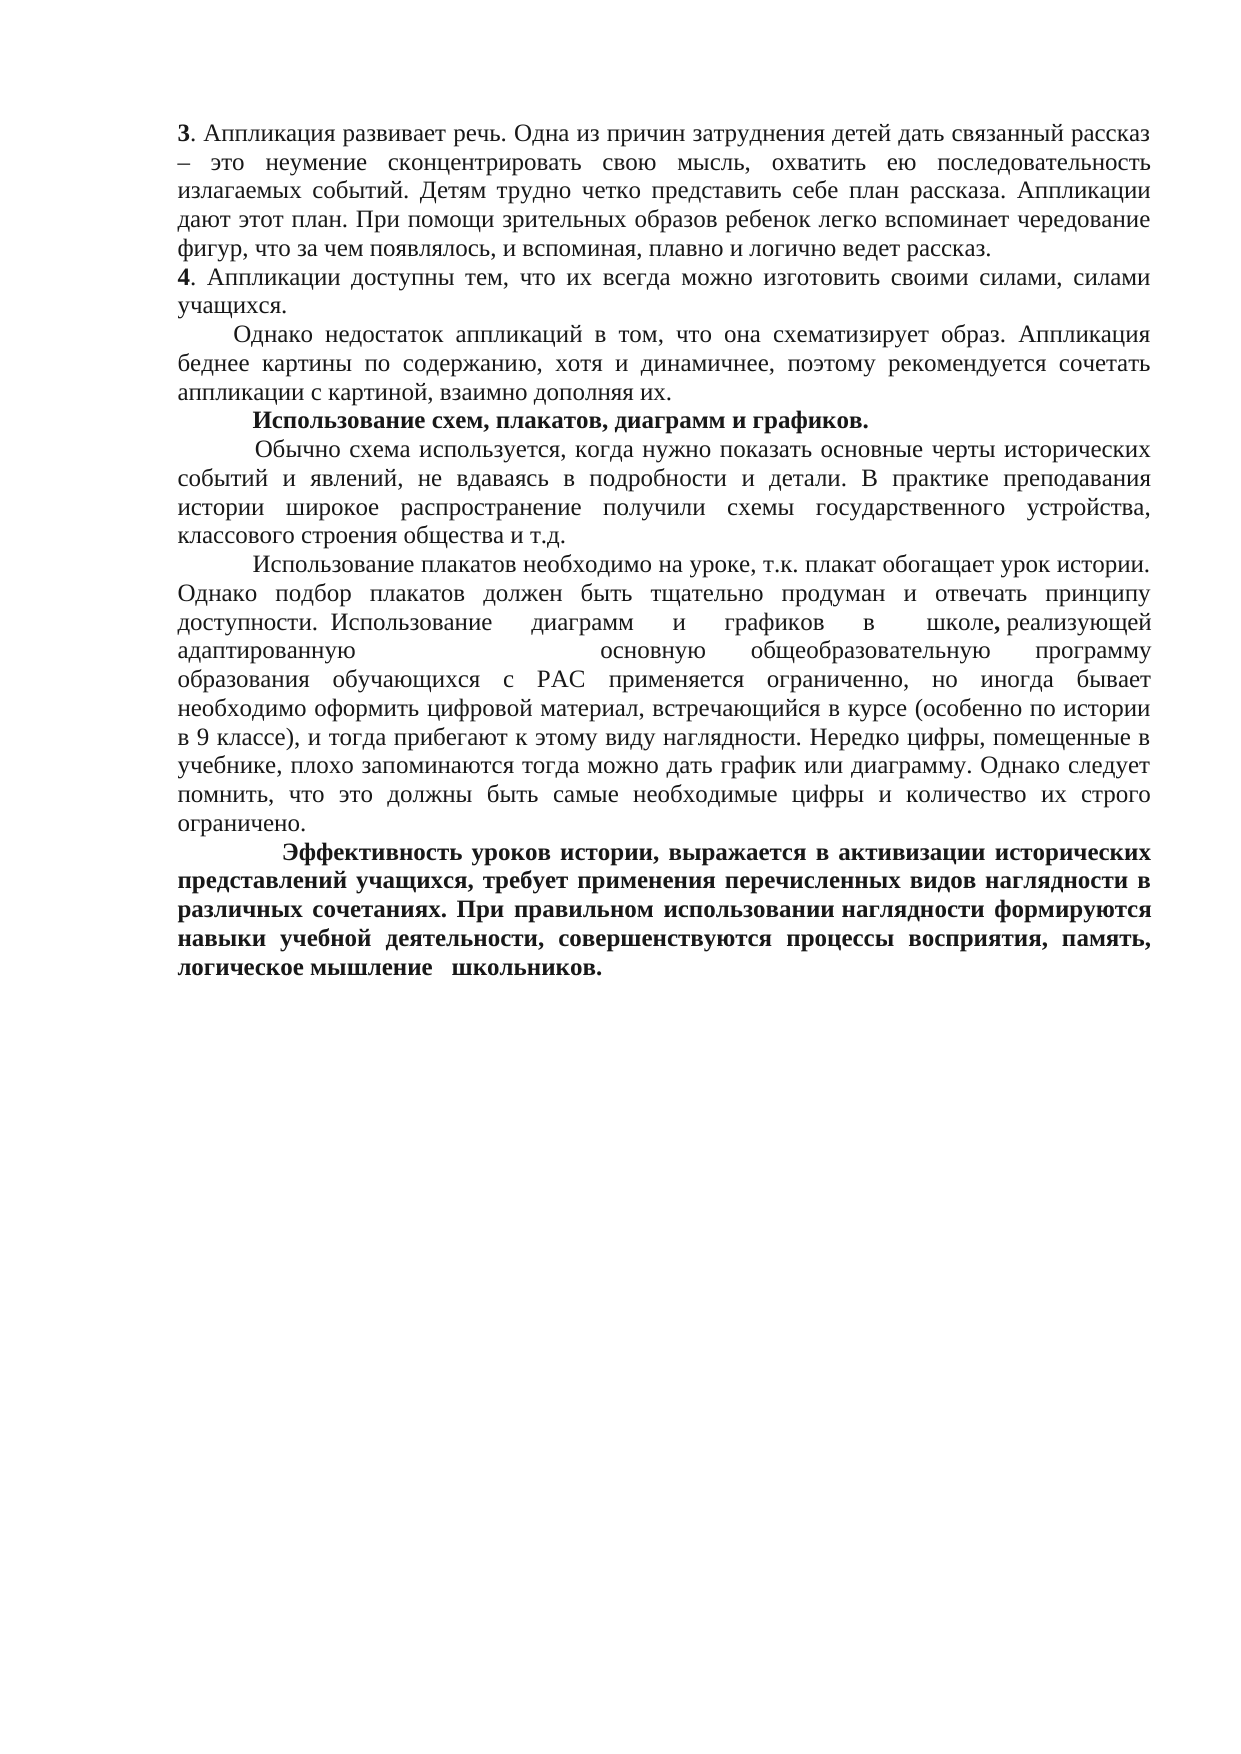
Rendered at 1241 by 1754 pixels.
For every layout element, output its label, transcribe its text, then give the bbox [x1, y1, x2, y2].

text Использование схем, плакатов, диаграмм и графиков. [177, 406, 1152, 434]
text 4. Аппликации доступны тем, что их всегда можно изготовить своими силами, силами учащихся. [177, 262, 1152, 319]
text Обычно схема используется, когда нужно показать основные черты исторических событий и явлений, не вдаваясь в подробности и детали. В практике преподавания истории широкое распространение получили схемы государственного устройства, классового строения общества и т.д. [177, 434, 1152, 549]
text Однако недостаток аппликаций в том, что она схематизирует образ. Аппликация беднее картины по содержанию, хотя и динамичнее, поэтому рекомендуется сочетать аппликации с картиной, взаимно дополняя их. [177, 319, 1152, 406]
text Использование плакатов необходимо на уроке, т.к. плакат обогащает урок истории. Однако подбор плакатов должен быть тщательно продуман и отвечать принципу доступности. Использование диаграмм и графиков в школе, реализующей адаптированную основную общеобразовательную программу образования обучающихся с РАС применяется ограниченно, но иногда бывает необходимо оформить цифровой материал, встречающийся в курсе (особенно по истории в 9 классе), и тогда прибегают к этому виду наглядности. Нередко цифры, помещенные в учебнике, плохо запоминаются тогда можно дать график или диаграмму. Однако следует помнить, что это должны быть самые необходимые цифры и количество их строго ограничено. [177, 549, 1152, 837]
text Эффективность уроков истории, выражается в активизации исторических представлений учащихся, требует применения перечисленных видов наглядности в различных сочетаниях. При правильном использовании наглядности формируются навыки учебной деятельности, совершенствуются процессы восприятия, память, логическое мышление школьников. [177, 837, 1152, 981]
text 3. Аппликация развивает речь. Одна из причин затруднения детей дать связанный рассказ – это неумение сконцентрировать свою мысль, охватить ею последовательность излагаемых событий. Детям трудно четко представить себе план рассказа. Аппликации дают этот план. При помощи зрительных образов ребенок легко вспоминает чередование фигур, что за чем появлялось, и вспоминая, плавно и логично ведет рассказ. [177, 118, 1152, 262]
